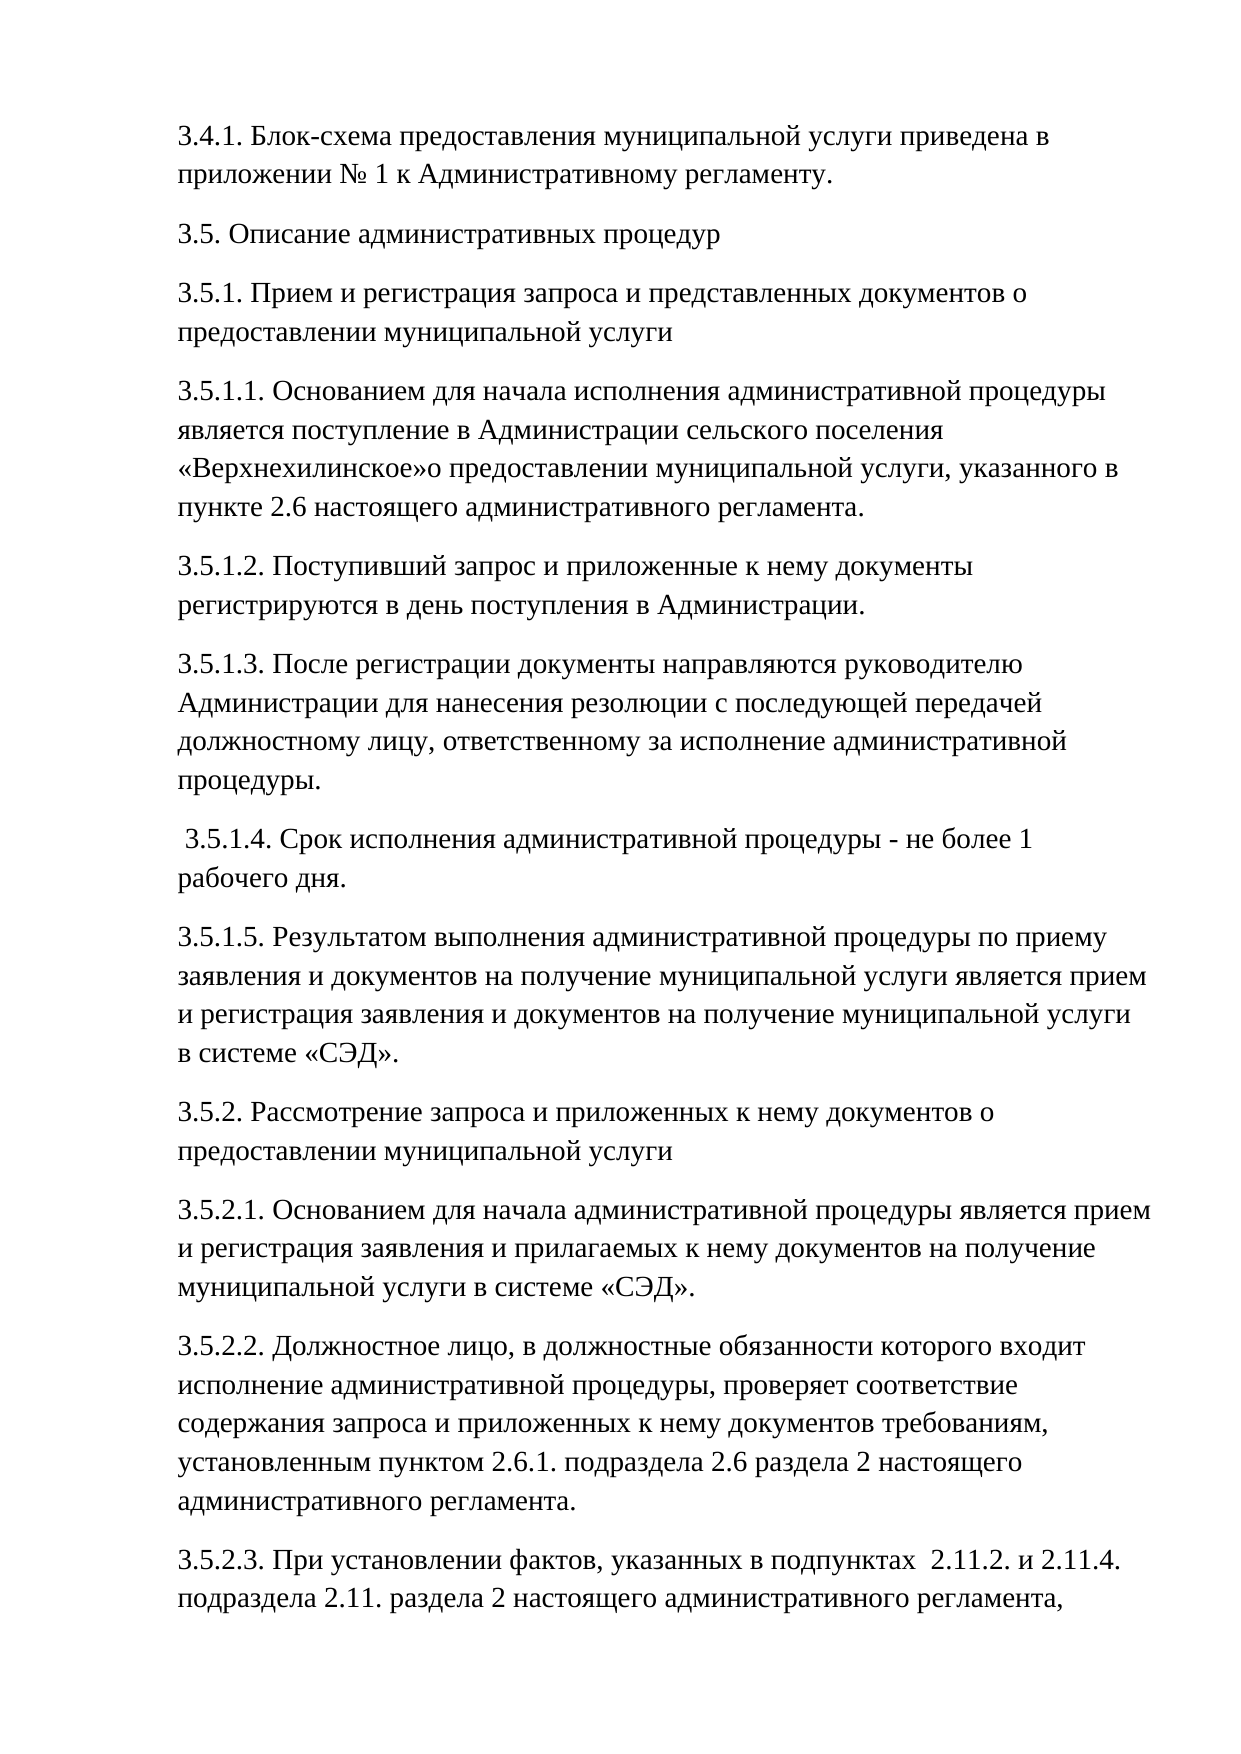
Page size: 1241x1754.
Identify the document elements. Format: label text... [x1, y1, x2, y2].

text 3.5.1. Прием и регистрация запроса и представленных документов о предоставлении муниципальной услуги [177, 275, 1152, 347]
text 3.5.1.3. После регистрации документы направляются руководителю Администрации для нанесения резолюции с последующей передачей должностному лицу, ответственному за исполнение административной процедуры. [177, 646, 1152, 795]
text 3.5. Описание административных процедур [177, 216, 1152, 249]
text 3.5.2. Рассмотрение запроса и приложенных к нему документов о предоставлении муниципальной услуги [177, 1094, 1152, 1166]
text 3.5.1.4. Срок исполнения административной процедуры - не более 1 рабочего дня. [177, 821, 1152, 893]
text 3.5.1.2. Поступивший запрос и приложенные к нему документы регистрируются в день поступления в Администрации. [177, 548, 1152, 620]
text 3.5.1.5. Результатом выполнения административной процедуры по приему заявления и документов на получение муниципальной услуги является прием и регистрация заявления и документов на получение муниципальной услуги в системе «СЭД». [177, 919, 1152, 1068]
text 3.4.1. Блок-схема предоставления муниципальной услуги приведена в приложении № 1 к Административному регламенту. [177, 118, 1152, 190]
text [177, 1542, 1152, 1614]
text 3.5.2.2. Должностное лицо, в должностные обязанности которого входит исполнение административной процедуры, проверяет соответствие содержания запроса и приложенных к нему документов требованиям, установленным пунктом 2.6.1. подраздела 2.6 раздела 2 настоящего административного регламента. [177, 1328, 1152, 1516]
text 3.5.1.1. Основанием для начала исполнения административной процедуры является поступление в Администрации сельского поселения «Верхнехилинское»о предоставлении муниципальной услуги, указанного в пункте 2.6 настоящего административного регламента. [177, 373, 1152, 522]
text 3.5.2.1. Основанием для начала административной процедуры является прием и регистрация заявления и прилагаемых к нему документов на получение муниципальной услуги в системе «СЭД». [177, 1192, 1152, 1303]
